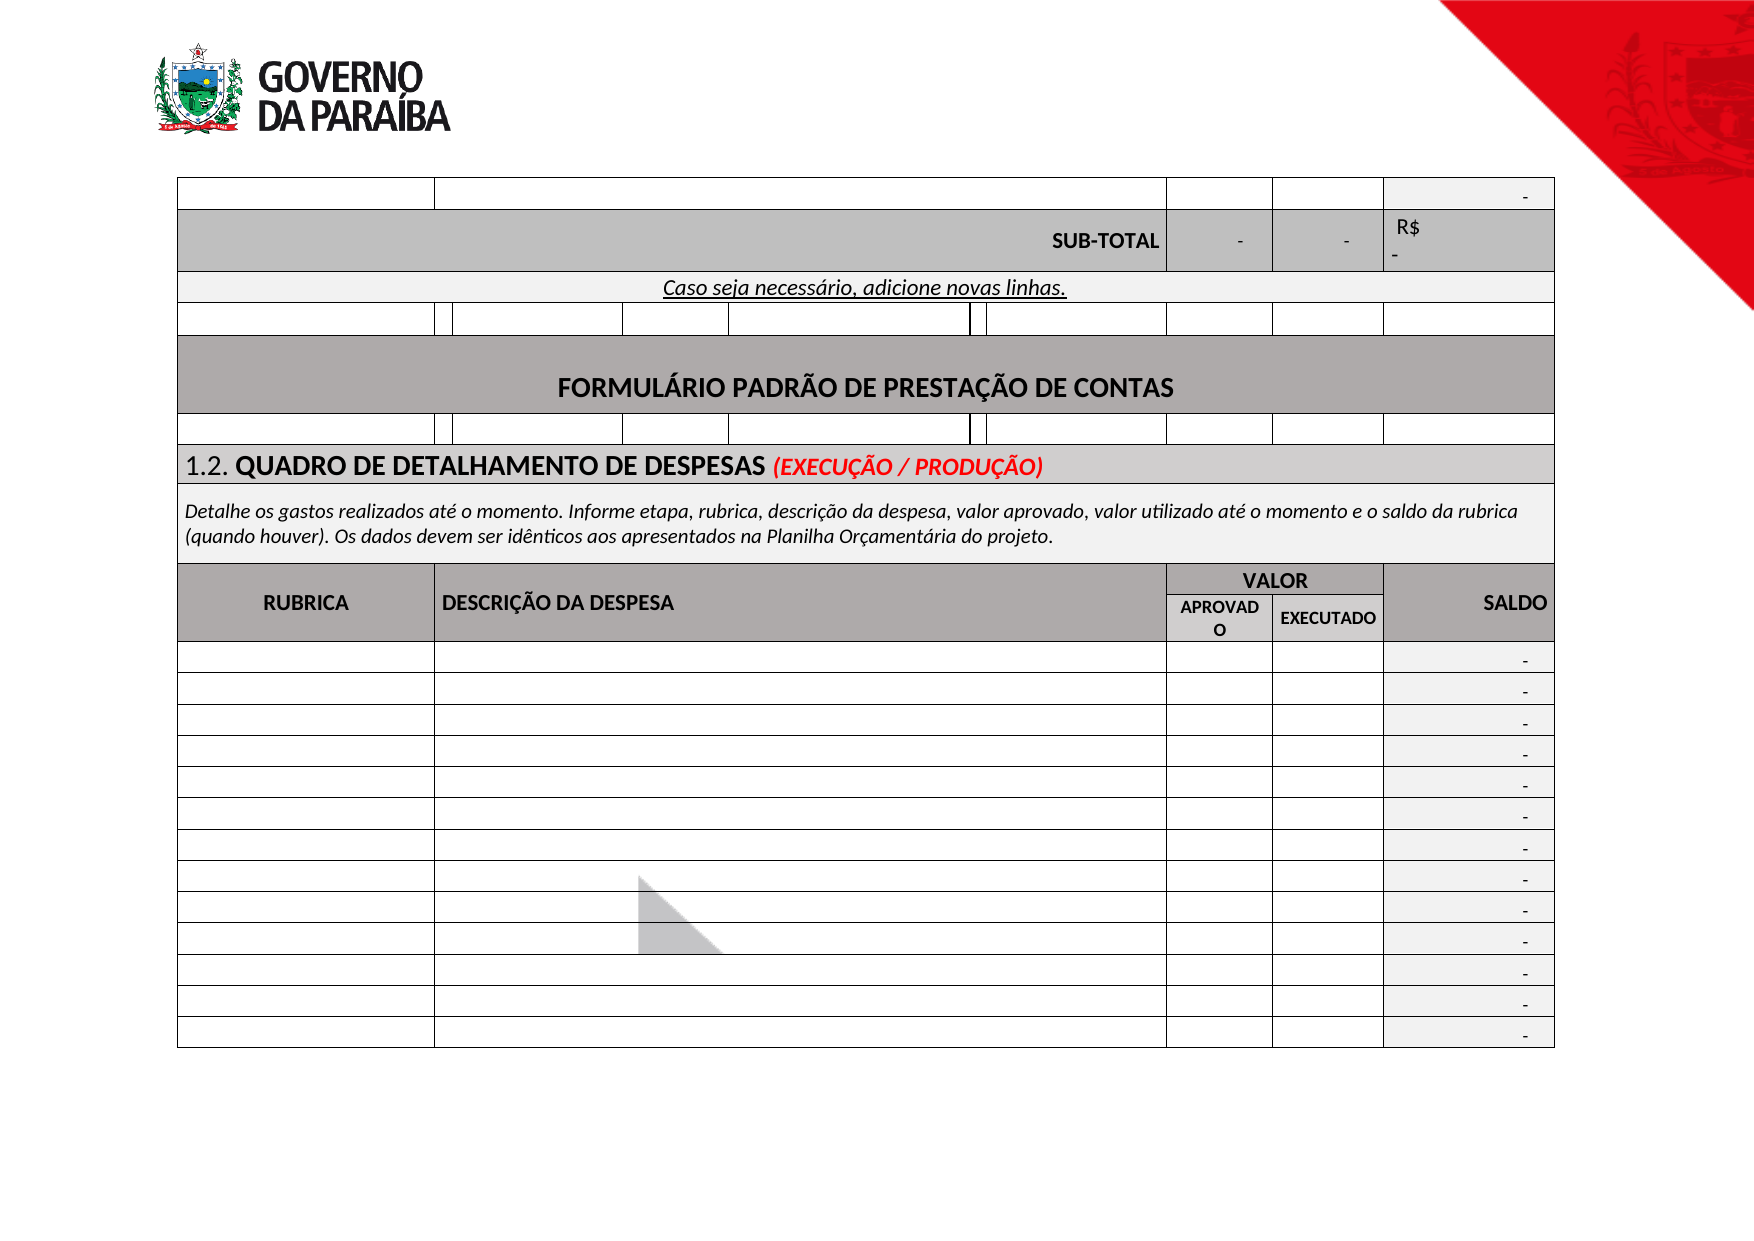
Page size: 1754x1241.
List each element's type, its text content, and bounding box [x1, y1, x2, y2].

table_cell [1167, 673, 1272, 703]
table_cell [435, 1017, 1166, 1047]
table_cell 1.2. QUADRO DE DETALHAMENTO DE DESPESAS (EXECUÇÃO / PRODUÇÃO) [178, 445, 1554, 483]
table_cell - [1384, 861, 1554, 891]
table_cell [178, 986, 434, 1016]
table_cell [1167, 923, 1272, 953]
table_cell - [1384, 955, 1554, 985]
table_cell [435, 798, 1166, 828]
picture [147, 38, 454, 139]
table_cell [1273, 986, 1383, 1016]
table_cell - [1384, 642, 1554, 672]
table_cell - [1384, 986, 1554, 1016]
table_cell [1167, 986, 1272, 1016]
table_cell [1167, 892, 1272, 922]
table_cell [1167, 830, 1272, 860]
table_cell FORMULÁRIO PADRÃO DE PRESTAÇÃO DE CONTAS [178, 336, 1554, 413]
table_cell [1273, 767, 1383, 797]
table_cell SUB-TOTAL [178, 210, 1166, 271]
table_cell [623, 414, 728, 444]
table_cell [178, 892, 434, 922]
table_cell - [1273, 210, 1383, 271]
table_cell [178, 767, 434, 797]
table_cell [435, 178, 1166, 208]
table_cell [435, 767, 1166, 797]
table_cell [1273, 955, 1383, 985]
table_cell [1273, 178, 1383, 208]
table_cell [1273, 892, 1383, 922]
table_cell [435, 986, 1166, 1016]
table_cell [435, 673, 1166, 703]
table_cell RUBRICA [178, 564, 434, 641]
table_cell [1273, 673, 1383, 703]
table_cell [435, 736, 1166, 766]
table_cell [623, 303, 728, 335]
table_cell - [1384, 767, 1554, 797]
table_cell Detalhe os gastos realizados até o momento. Informe etapa, rubrica, descrição da despesa, valor aprovado, valor utilizado até o momento e o saldo da rubrica (quando houver). Os dados devem ser idênticos aos apresentados na Planilha Orçamentária do projeto. [178, 484, 1554, 563]
table_cell - [1384, 705, 1554, 735]
table_cell [178, 830, 434, 860]
table_cell [435, 955, 1166, 985]
table_cell - [1384, 1017, 1554, 1047]
table_cell [729, 303, 969, 335]
table_cell [1384, 303, 1554, 335]
table_cell R$ - [1384, 210, 1554, 271]
table_cell DESCRIÇÃO DA DESPESA [435, 564, 1166, 641]
table_cell [987, 303, 1166, 335]
table_cell EXECUTADO [1273, 595, 1383, 641]
table_cell [178, 642, 434, 672]
table_cell [729, 414, 969, 444]
table_cell [1167, 705, 1272, 735]
table_cell [971, 414, 986, 444]
table_cell [1167, 955, 1272, 985]
table_cell [1167, 1017, 1272, 1047]
table_cell [178, 736, 434, 766]
table_cell [1273, 830, 1383, 860]
picture [638, 0, 1754, 954]
table_cell [435, 303, 452, 335]
table_cell [1167, 303, 1272, 335]
table_cell [1167, 642, 1272, 672]
table_cell [1273, 736, 1383, 766]
table_cell Caso seja necessário, adicione novas linhas. [178, 272, 1554, 302]
table_cell [178, 303, 434, 335]
table_cell [1273, 923, 1383, 953]
table_cell [1167, 798, 1272, 828]
table_cell [178, 178, 434, 208]
table_cell [178, 673, 434, 703]
table_cell - [1384, 923, 1554, 953]
table_cell [1167, 178, 1272, 208]
table_cell [1273, 798, 1383, 828]
table_cell [1167, 736, 1272, 766]
table_cell [435, 414, 452, 444]
table_cell [435, 892, 1166, 922]
table_cell [987, 414, 1166, 444]
table_cell [178, 1017, 434, 1047]
table_cell [1384, 414, 1554, 444]
table_cell [1273, 1017, 1383, 1047]
table_cell [1273, 414, 1383, 444]
table_cell - [1384, 798, 1554, 828]
table_cell [178, 923, 434, 953]
table_cell [1273, 303, 1383, 335]
table_cell [1167, 767, 1272, 797]
table_cell APROVADO [1167, 595, 1272, 641]
table_cell - [1167, 210, 1272, 271]
table_cell [1167, 414, 1272, 444]
table_cell SALDO [1384, 564, 1554, 641]
table_cell [1273, 642, 1383, 672]
table_cell [435, 705, 1166, 735]
table_cell [435, 830, 1166, 860]
table_cell [178, 414, 434, 444]
table_cell [178, 861, 434, 891]
table_cell [1167, 861, 1272, 891]
table_cell - [1384, 178, 1554, 208]
table_cell [435, 642, 1166, 672]
table_cell [453, 414, 622, 444]
table_cell [1273, 861, 1383, 891]
table_cell VALOR [1167, 564, 1383, 594]
table_cell [178, 705, 434, 735]
table_cell [971, 303, 986, 335]
table_cell - [1384, 830, 1554, 860]
table_cell [178, 955, 434, 985]
table_cell [1273, 705, 1383, 735]
table_cell [453, 303, 622, 335]
table_cell [178, 798, 434, 828]
table_cell - [1384, 736, 1554, 766]
table_cell [435, 861, 1166, 891]
table_cell - [1384, 892, 1554, 922]
table_cell - [1384, 673, 1554, 703]
table_cell [435, 923, 1166, 953]
